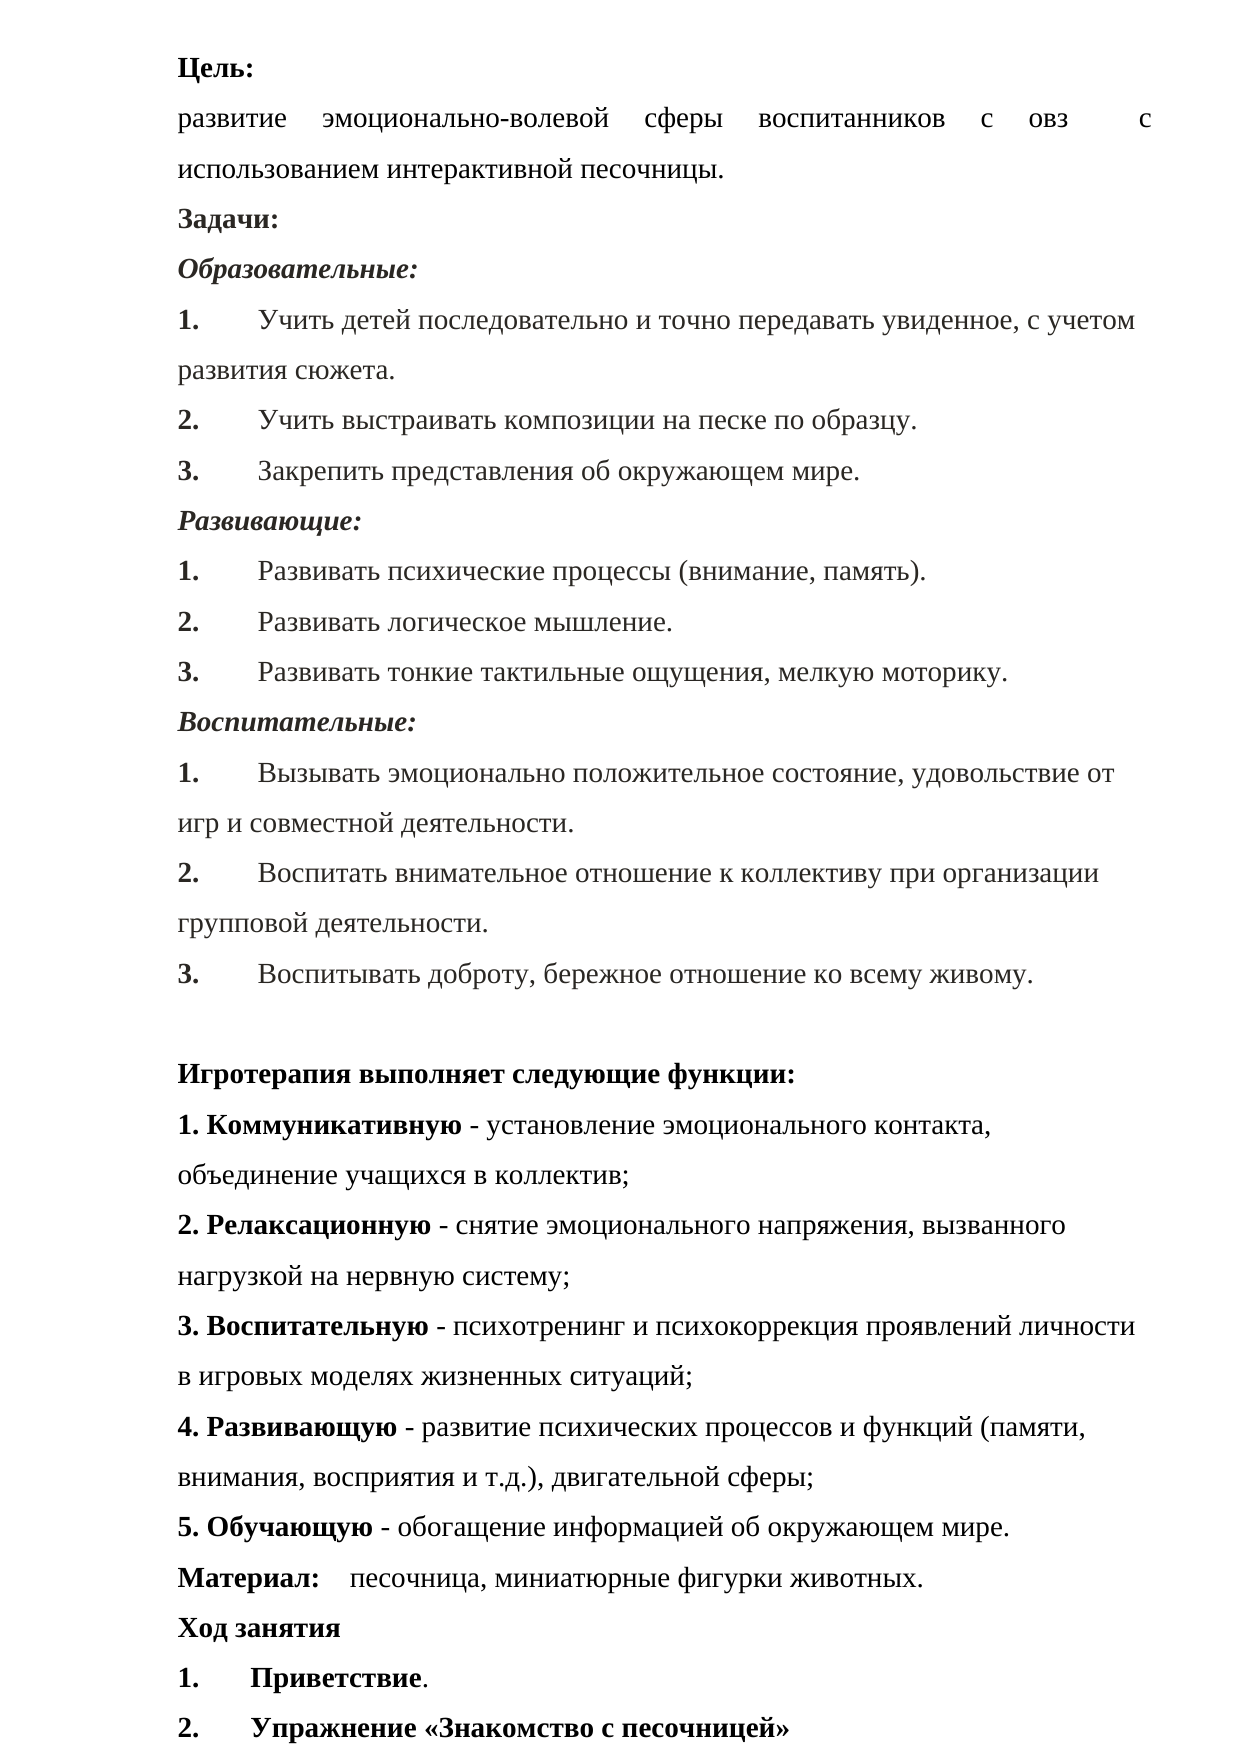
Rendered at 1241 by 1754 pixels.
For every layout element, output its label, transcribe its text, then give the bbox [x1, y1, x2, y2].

table_header Цель: развитие эмоционально-волевой сферы воспитанников с овз с использованием интерактивной песочницы. Задачи: Образовательные: 1. Учить детей последовательно и точно передавать увиденное, с учетом развития сюжета. 2. Учить выстраивать композиции на песке по образцу. 3. Закрепить представления об окружающем мире. Развивающие: 1. Развивать психические процессы (внимание, память). 2. Развивать логическое мышление. 3. Развивать тонкие тактильные ощущения, мелкую моторику. Воспитательные: 1. Вызывать эмоционально положительное состояние, удовольствие от игр и совместной деятельности. 2. Воспитать внимательное отношение к коллективу при организации групповой деятельности. 3. Воспитывать доброту, бережное отношение ко всему живому. Игротерапия выполняет следующие функции: 1. Коммуникативную - установление эмоционального контакта, объединение учащихся в коллектив; 2. Релаксационную - снятие эмоционального напряжения, вызванного нагрузкой на нервную систему; 3. Воспитательную - психотренинг и психокоррекция проявлений личности в игровых моделях жизненных ситуаций; 4. Развивающую - развитие психических процессов и функций (памяти, внимания, восприятия и т.д.), двигательной сферы; 5. Обучающую - обогащение информацией об окружающем мире. Материал: песочница, миниатюрные фигурки животных. Ход занятия 1. Приветствие. 2. Упражнение «Знакомство с песочницей» Воспитатель: Сегодня мы познакомимся с удивительной сказочной страной Песка и необыкновенных ощущений. Песочная страна находится здесь - в этой песочнице. А для того, чтобы познакомиться с этой удивительной страной Песка, давайте сядем по удобнее, расслабимся. Опускаем ладони глубоко-глубоко в песок и прислушиваемся к своим ощущениям. Давайте перемешаем его. Перетирайте его между ладошками, пересыпьте из руки в руку, потрогайте его пещинки. 3. Упражнение «Игра с ладошками» Воспитатель: Закопайте свои ладошки в песок и давайте поднимем свои пальчики на обеих руках, пошевелите ими, поздоровайтесь пальчиками. Игра закончена. Теперь достаньте руки и положите их на песок. 4. Упражнение « Песочные прятки» Цель: развитие тактильной чувствительности, зрительного восприятия, об-разного мышления, произвольности. Оборудование: Песочница, миниатюрные фигурки животных. Воспитатель: Игрушки хотят поиграть с тобой в песочные прятки. Выбери понравившуюся тебе игрушку. Ты должен их найти в песке. Нужно раскапывать песочек пальчиками. 5. Ритуал прощания. Воспитатель: Ребята наше занятие подошло к концу. Давайте ласково улыбнемся друг другу. Литература: 1. Коррекционно-развивающие занятия с дошкольниками/ Е.В. Белинская, Ю.С. Шиманович. - Мозырь: ООО / «Белый ветер», 2009. 2. Развитие эмоциональной сферы дошкольника/ С.Ф. Коршунова, Л.И Савченко. - Мозырь: ООО «Белый ветер», 2007. [177, 1543, 1152, 1754]
table_header Цель: развитие эмоционально-волевой сферы воспитанников с овз с использованием интерактивной песочницы. Задачи: Образовательные: 1. Учить детей последовательно и точно передавать увиденное, с учетом развития сюжета. 2. Учить выстраивать композиции на песке по образцу. 3. Закрепить представления об окружающем мире. Развивающие: 1. Развивать психические процессы (внимание, память). 2. Развивать логическое мышление. 3. Развивать тонкие тактильные ощущения, мелкую моторику. Воспитательные: 1. Вызывать эмоционально положительное состояние, удовольствие от игр и совместной деятельности. 2. Воспитать внимательное отношение к коллективу при организации групповой деятельности. 3. Воспитывать доброту, бережное отношение ко всему живому. Игротерапия выполняет следующие функции: 1. Коммуникативную - установление эмоционального контакта, объединение учащихся в коллектив; 2. Релаксационную - снятие эмоционального напряжения, вызванного нагрузкой на нервную систему; 3. Воспитательную - психотренинг и психокоррекция проявлений личности в игровых моделях жизненных ситуаций; 4. Развивающую - развитие психических процессов и функций (памяти, внимания, восприятия и т.д.), двигательной сферы; 5. Обучающую - обогащение информацией об окружающем мире. Материал: песочница, миниатюрные фигурки животных. Ход занятия 1. Приветствие. 2. Упражнение «Знакомство с песочницей» Воспитатель: Сегодня мы познакомимся с удивительной сказочной страной Песка и необыкновенных ощущений. Песочная страна находится здесь - в этой песочнице. А для того, чтобы познакомиться с этой удивительной страной Песка, давайте сядем по удобнее, расслабимся. Опускаем ладони глубоко-глубоко в песок и прислушиваемся к своим ощущениям. Давайте перемешаем его. Перетирайте его между ладошками, пересыпьте из руки в руку, потрогайте его пещинки. 3. Упражнение «Игра с ладошками» Воспитатель: Закопайте свои ладошки в песок и давайте поднимем свои пальчики на обеих руках, пошевелите ими, поздоровайтесь пальчиками. Игра закончена. Теперь достаньте руки и положите их на песок. 4. Упражнение « Песочные прятки» Цель: развитие тактильной чувствительности, зрительного восприятия, об-разного мышления, произвольности. Оборудование: Песочница, миниатюрные фигурки животных. Воспитатель: Игрушки хотят поиграть с тобой в песочные прятки. Выбери понравившуюся тебе игрушку. Ты должен их найти в песке. Нужно раскапывать песочек пальчиками. 5. Ритуал прощания. Воспитатель: Ребята наше занятие подошло к концу. Давайте ласково улыбнемся друг другу. Литература: 1. Коррекционно-развивающие занятия с дошкольниками/ Е.В. Белинская, Ю.С. Шиманович. - Мозырь: ООО / «Белый ветер», 2009. 2. Развитие эмоциональной сферы дошкольника/ С.Ф. Коршунова, Л.И Савченко. - Мозырь: ООО «Белый ветер», 2007. [177, 0, 1152, 201]
